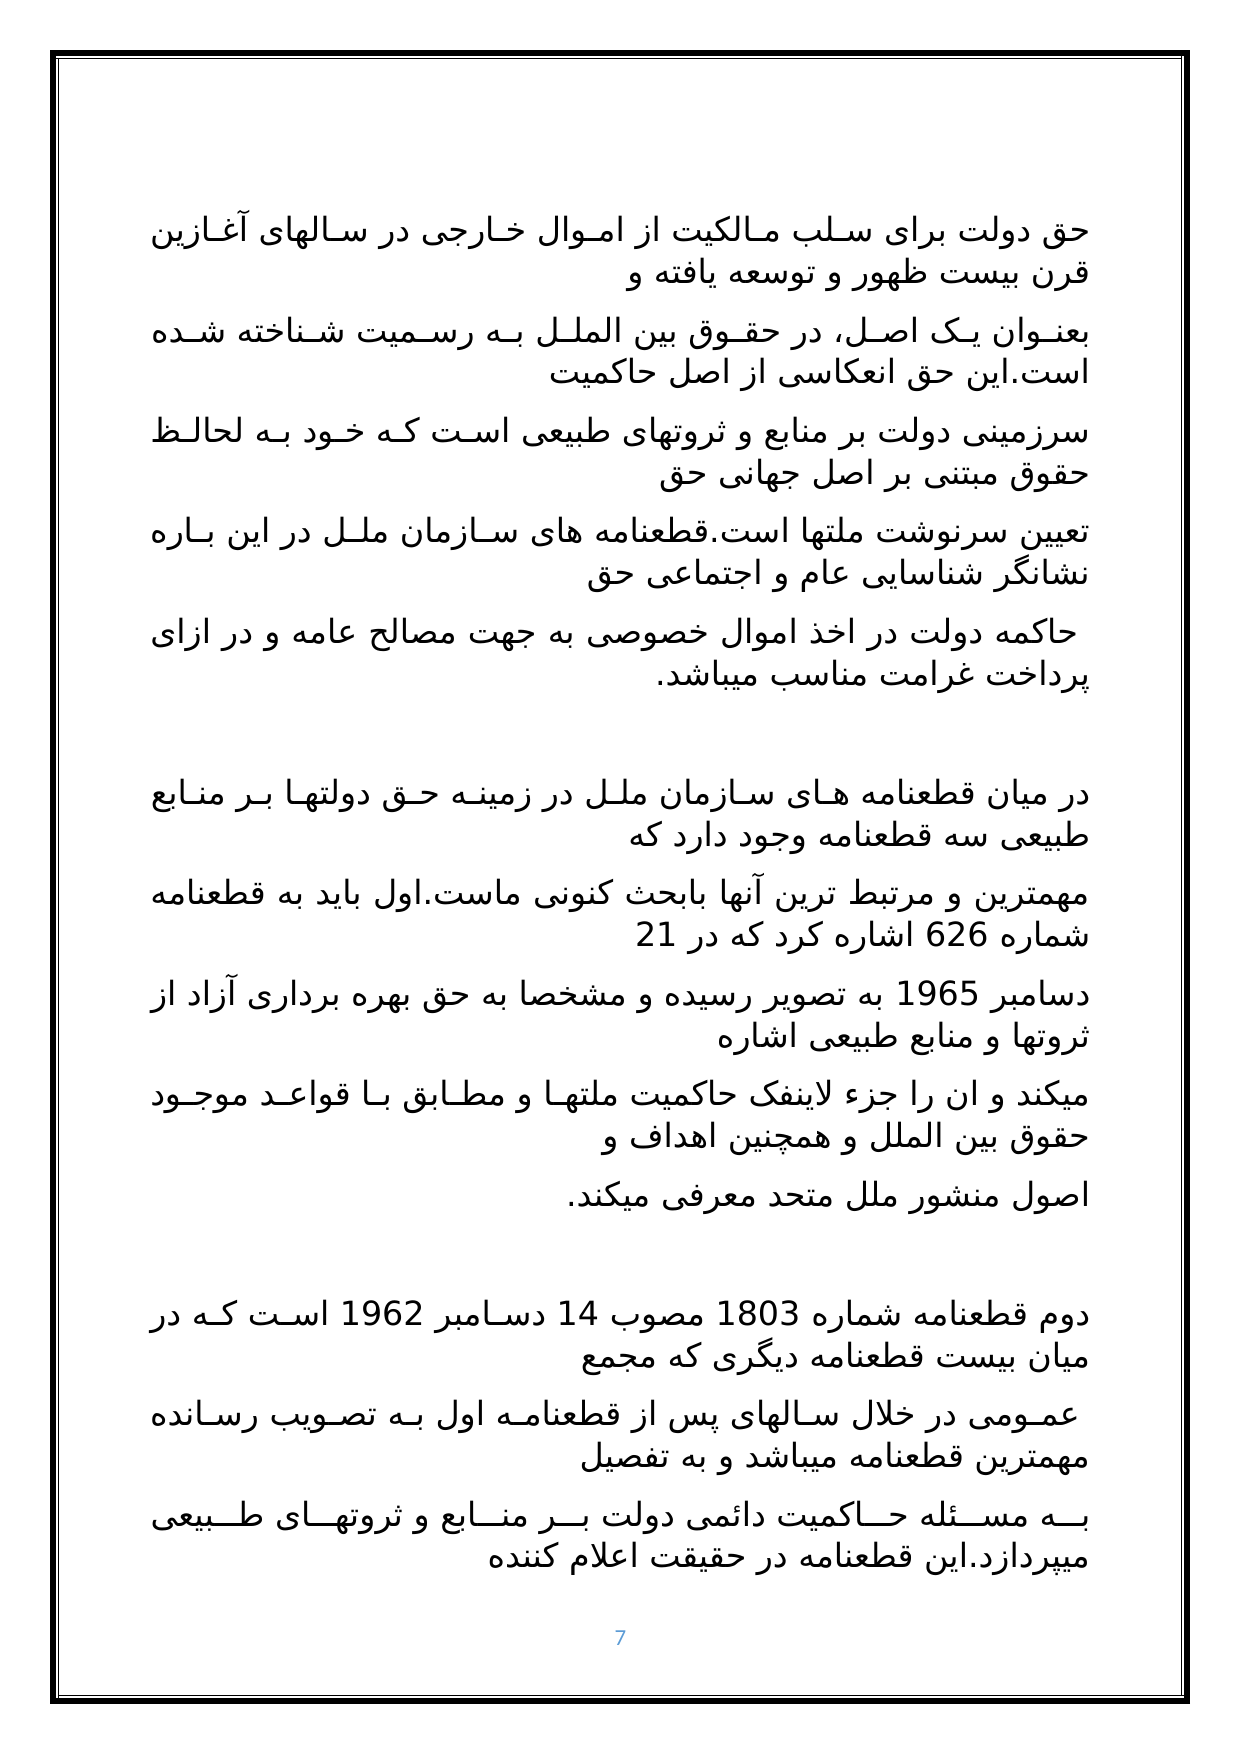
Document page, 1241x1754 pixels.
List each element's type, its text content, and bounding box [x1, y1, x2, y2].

text حاکمه دولت در اخذ اموال خصوصی به جهت مصالح عامه و در ازای پرداخت غرامت مناسب میباشد. [150, 612, 1090, 693]
text در میان قطعنامه های سازمان ملل در زمینه حق دولتها بر منابع طبیعی سه قطعنامه وجود دارد که [150, 773, 1090, 854]
text عمومی در خلال سالهای پس از قطعنامه اول به تصویب رسانده مهمترین قطعنامه میباشد و به تفصیل [150, 1394, 1090, 1475]
text اصول منشور ملل متحد معرفی میکند. [150, 1175, 1090, 1214]
text بعنوان یک اصل، در حقوق بین الملل به رسمیت شناخته شده است.این حق انعکاسی از اصل حاکمیت [150, 311, 1090, 392]
text سرزمینی دولت بر منابع و ثروتهای طبیعی است که خود به لحالظ حقوق مبتنی بر اصل جهانی حق [150, 411, 1090, 492]
text دسامبر 1965 به تصویر رسیده و مشخصا به حق بهره برداری آزاد از ثروتها و منابع طبیعی اشاره [150, 974, 1090, 1055]
text تعیین سرنوشت ملتها است.قطعنامه های سازمان ملل در این باره نشانگر شناسایی عام و اجتماعی حق [150, 512, 1090, 593]
text مهمترین و مرتبط ترین آنها بابحث کنونی ماست.اول باید به قطعنامه شماره 626 اشاره کرد که در 21 [150, 874, 1090, 954]
text دوم قطعنامه شماره 1803 مصوب 14 دسامبر 1962 است که در میان بیست قطعنامه دیگری که مجمع [150, 1294, 1090, 1375]
text حق دولت برای سلب مالکیت از اموال خارجی در سالهای آغازین قرن بیست ظهور و توسعه یافته و [150, 211, 1090, 291]
text به مسئله حاکمیت دائمی دولت بر منابع و ثروتهای طبیعی میپردازد.این قطعنامه در حقیقت اعلام کننده [150, 1495, 1090, 1576]
text میکند و ان را جزء لاینفک حاکمیت ملتها و مطابق با قواعد موجود حقوق بین الملل و همچنین اهداف و [150, 1074, 1090, 1155]
